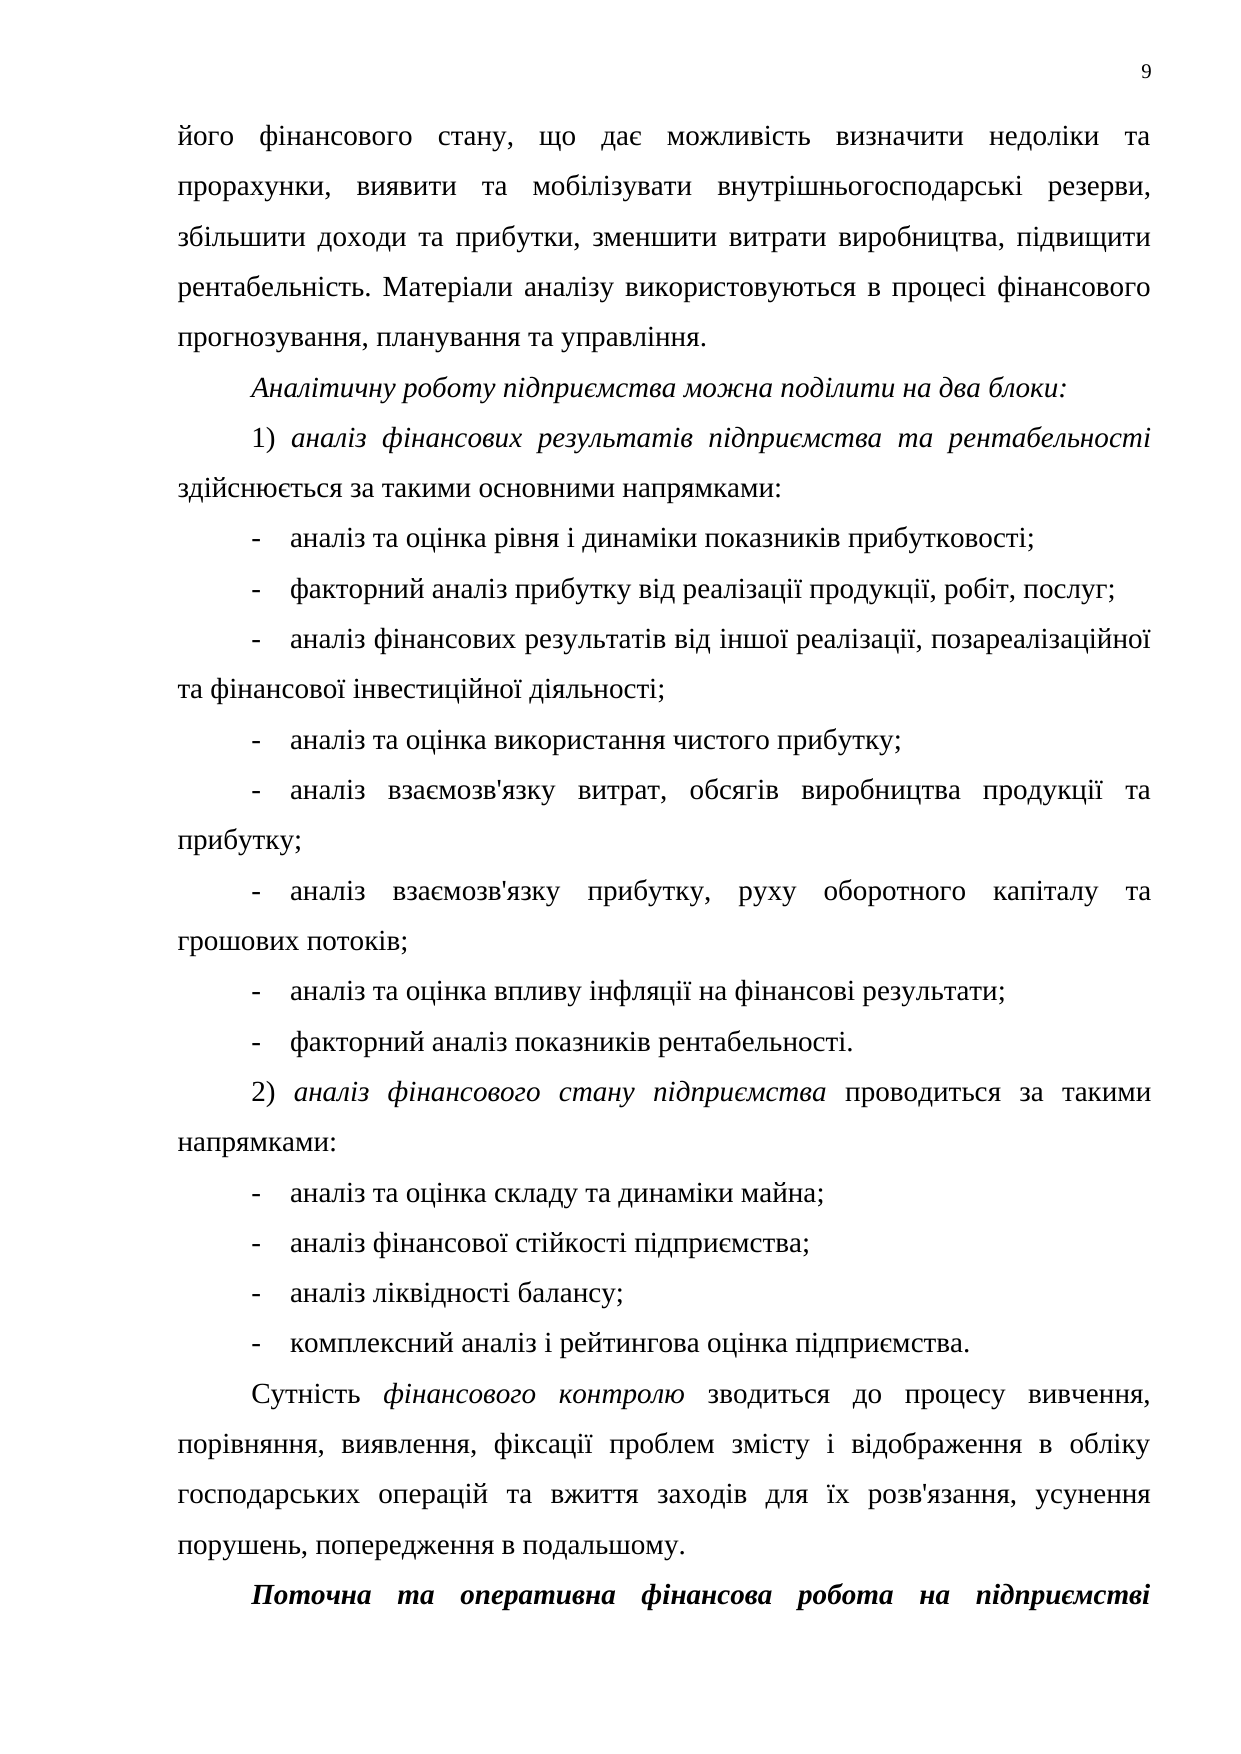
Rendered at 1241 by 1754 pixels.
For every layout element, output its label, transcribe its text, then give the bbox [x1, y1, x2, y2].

list аналіз взаємозв'язку витрат, обсягів виробництва продукції та прибутку; [177, 772, 1152, 856]
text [177, 118, 1152, 353]
text Сутність фінансового контролю зводиться до процесу вивчення, порівняння, виявлення, фіксації проблем змісту і відображення в обліку господарських операцій та вжиття заходів для їх розв'язання, усунення порушень, попередження в подальшому. [177, 1376, 1152, 1560]
list аналіз та оцінка впливу інфляції на фінансові результати; [177, 973, 1152, 1007]
list аналіз та оцінка складу та динаміки майна; [177, 1175, 1152, 1208]
text 1) аналіз фінансових результатів підприємства та рентабельності здійснюється за такими основними напрямками: [177, 420, 1152, 504]
list факторний аналіз показників рентабельності. [177, 1024, 1152, 1057]
list факторний аналіз прибутку від реалізації продукції, робіт, послуг; [177, 571, 1152, 604]
list аналіз фінансових результатів від іншої реалізації, позареалізаційної та фінансової інвестиційної діяльності; [177, 621, 1152, 705]
list аналіз та оцінка рівня і динаміки показників прибутковості; [177, 521, 1152, 554]
list аналіз фінансової стійкості підприємства; [177, 1225, 1152, 1258]
list аналіз взаємозв'язку прибутку, руху оборотного капіталу та грошових потоків; [177, 873, 1152, 957]
text 2) аналіз фінансового стану підприємства проводиться за такими напрямками: [177, 1074, 1152, 1158]
list комплексний аналіз і рейтингова оцінка підприємства. [177, 1326, 1152, 1359]
list аналіз та оцінка використання чистого прибутку; [177, 722, 1152, 755]
text Аналітичну роботу підприємства можна поділити на два блоки: [177, 370, 1152, 403]
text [177, 1577, 1152, 1611]
list аналіз ліквідності балансу; [177, 1275, 1152, 1309]
